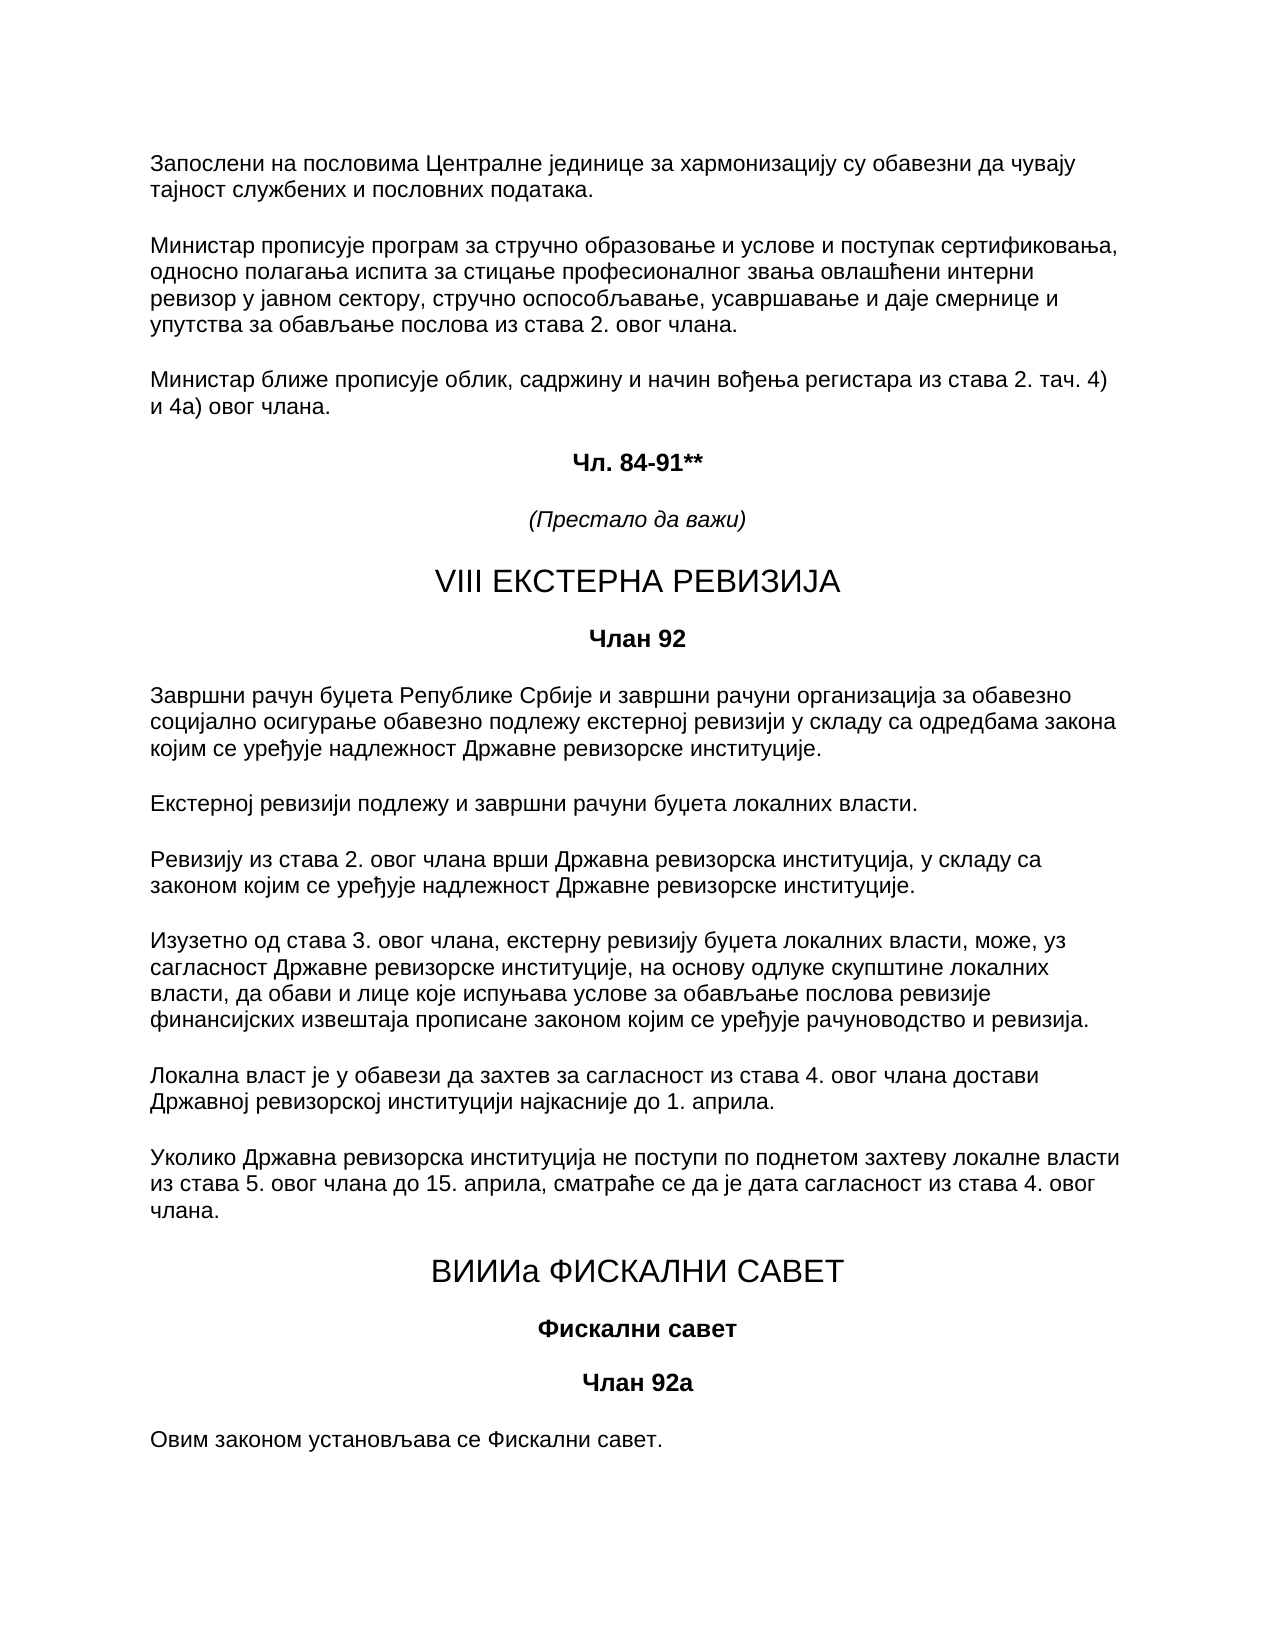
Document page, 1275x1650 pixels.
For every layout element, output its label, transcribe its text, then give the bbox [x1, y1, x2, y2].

text VIII ЕКСТЕРНА РЕВИЗИЈА [150, 562, 1125, 599]
text Уколико Државна ревизорска институција не поступи по поднетом захтеву локалне власти из става 5. овог члана до 15. априла, сматраће се да је дата сагласност из става 4. овог члана. [150, 1144, 1125, 1223]
text Члан 92 [150, 624, 1125, 653]
text Овим законом установљава се Фискални савет. [150, 1426, 1125, 1452]
text Министар прописује програм за стручно образовање и услове и поступак сертификовања, односно полагања испита за стицање професионалног звања овлашћени интерни ревизор у јавном сектору, стручно оспособљавање, усавршавање и даје смернице и упутства за обављање послова из става 2. овог члана. [150, 232, 1125, 337]
text Екстерној ревизији подлежу и завршни рачуни буџета локалних власти. [150, 790, 1125, 816]
text Фискални савет [150, 1314, 1125, 1343]
text (Престало да важи) [150, 506, 1125, 533]
text Члан 92а [150, 1368, 1125, 1397]
text Ревизију из става 2. овог члана врши Државна ревизорска институција, у складу са законом којим се уређује надлежност Државне ревизорске институције. [150, 846, 1125, 898]
text Локална власт је у обавези да захтев за сагласност из става 4. овог члана достави Државној ревизорској институцији најкасније до 1. априла. [150, 1062, 1125, 1115]
text Запослени на пословима Централне јединице за хармонизацију су обавезни да чувају тајност службених и пословних података. [150, 150, 1125, 203]
text Изузетно од става 3. овог члана, екстерну ревизију буџета локалних власти, може, уз сагласност Државне ревизорске институције, на основу одлуке скупштине локалних власти, да обави и лице које испуњава услове за обављање послова ревизије финансијских извештаја прописане законом којим се уређује рачуноводство и ревизија. [150, 927, 1125, 1033]
text Чл. 84-91** [150, 448, 1125, 477]
text Министар ближе прописује облик, садржину и начин вођења регистара из става 2. тач. 4) и 4а) овог члана. [150, 366, 1125, 419]
text ВИИИа ФИСКАЛНИ САВЕТ [150, 1252, 1125, 1289]
text Завршни рачун буџета Републике Србије и завршни рачуни организација за обавезно социјално осигурање обавезно подлежу екстерној ревизији у складу са одредбама закона којим се уређује надлежност Државне ревизорске институције. [150, 682, 1125, 761]
